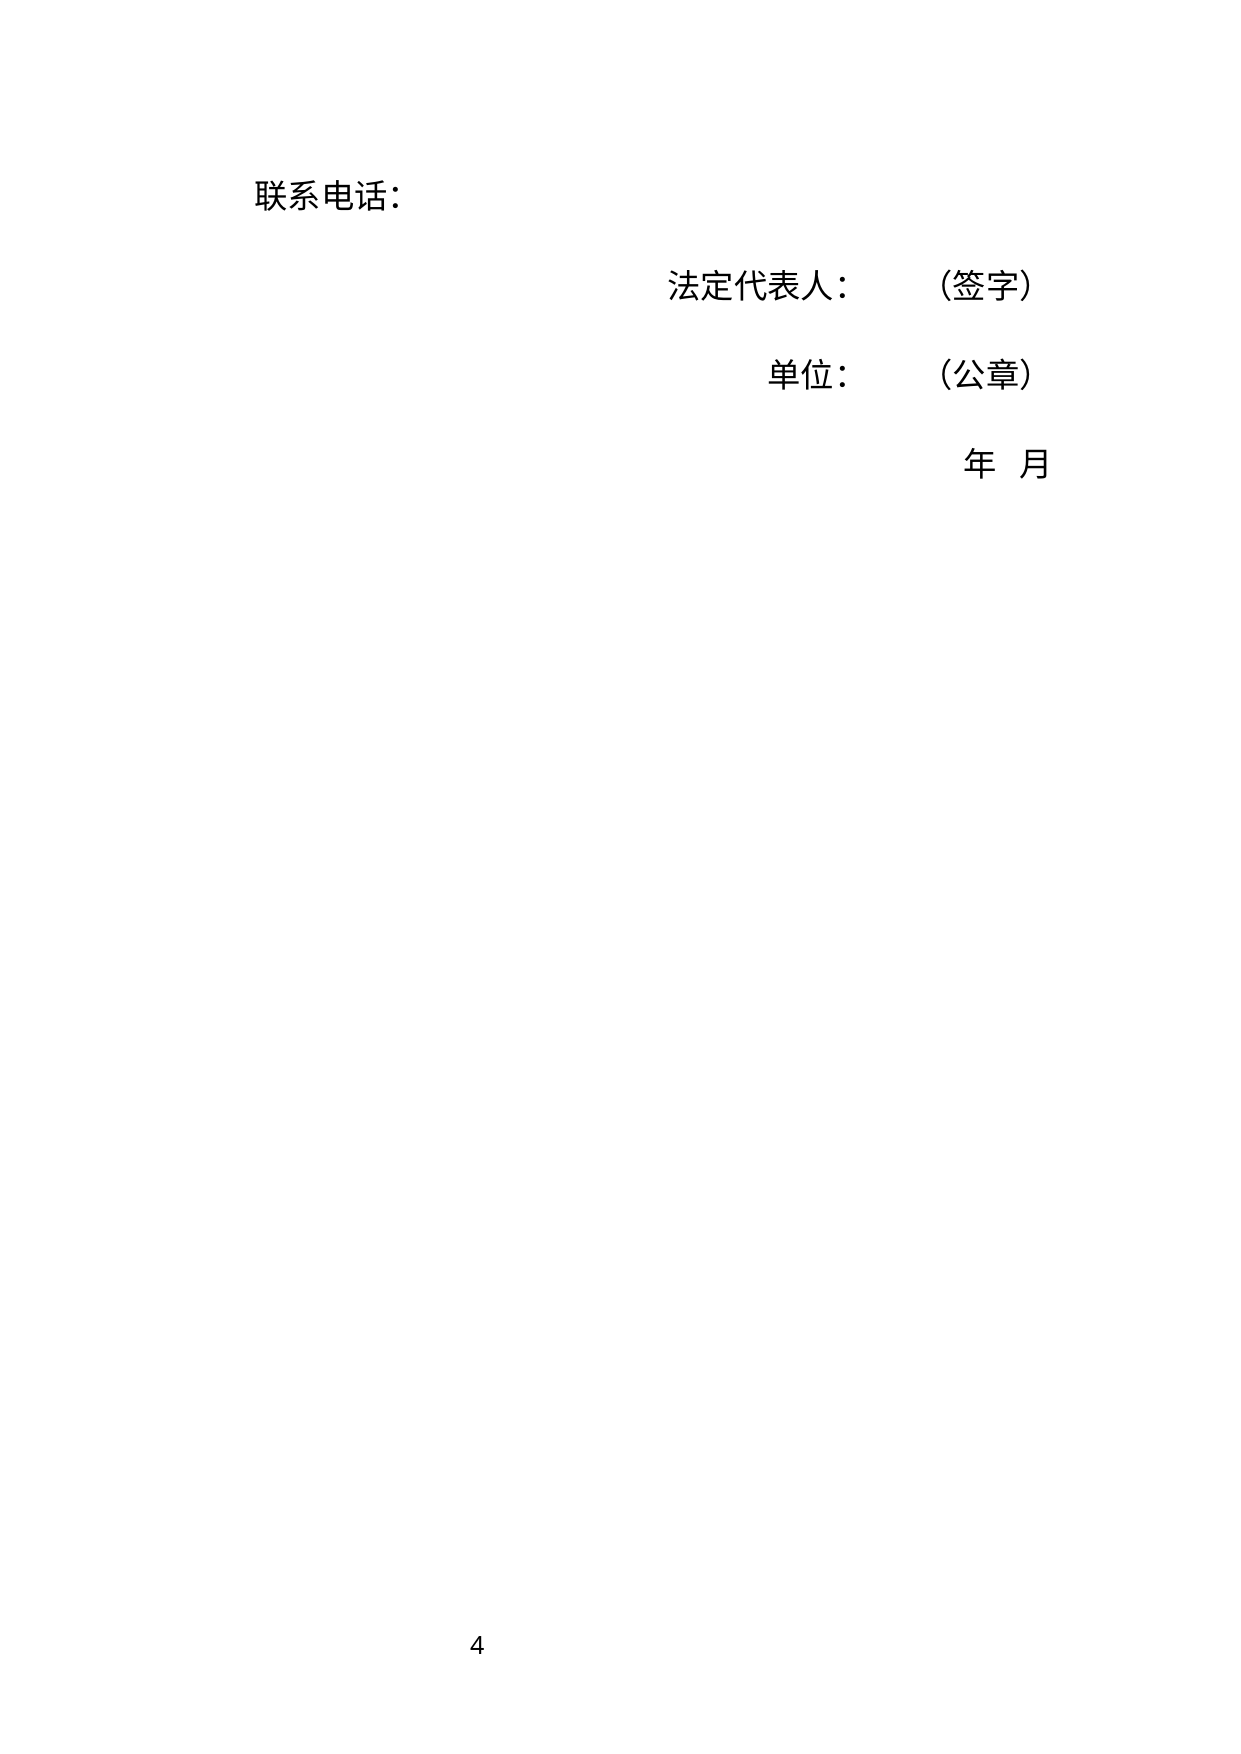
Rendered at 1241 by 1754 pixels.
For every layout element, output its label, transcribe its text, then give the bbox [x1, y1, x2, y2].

text 单位： （公章） [187, 340, 1053, 405]
text 年 月 [187, 429, 1053, 494]
text 法定代表人： （签字） [187, 251, 1053, 316]
text 联系电话： [187, 162, 1053, 227]
